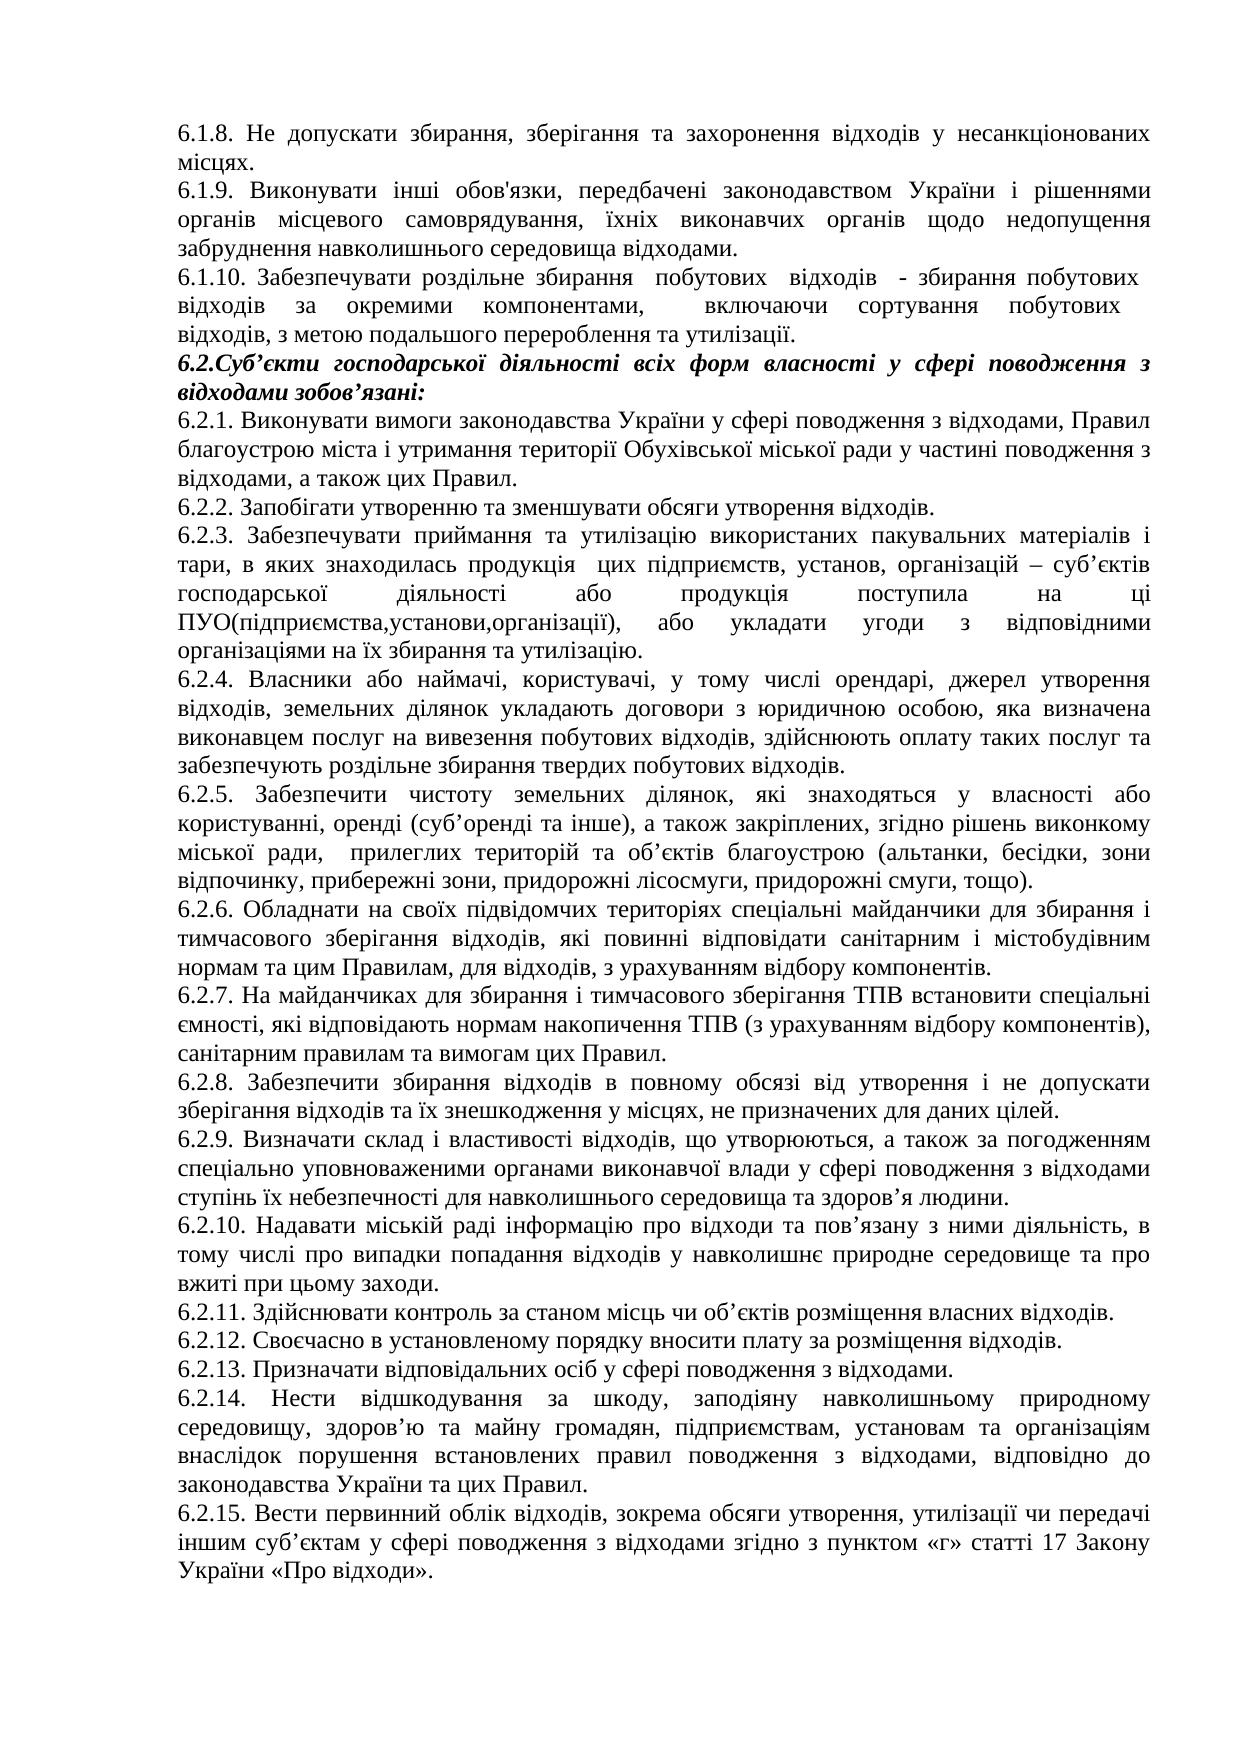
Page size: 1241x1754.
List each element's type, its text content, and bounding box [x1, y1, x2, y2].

text 6.2.1. Виконувати вимоги законодавства України у сфері поводження з відходами, Правил благоустрою міста і утримання території Обухівської міської ради у частині поводження з відходами, а також цих Правил. [177, 406, 1152, 492]
text 6.2.Суб’єкти господарської діяльності всіх форм власності у сфері поводження з відходами зобов’язані: [177, 348, 1152, 406]
text 6.2.11. Здійснювати контроль за станом місць чи об’єктів розміщення власних відходів. [177, 1297, 1152, 1326]
text 6.2.6. Обладнати на своїх підвідомчих територіях спеціальні майданчики для збирання і тимчасового зберігання відходів, які повинні відповідати санітарним і містобудівним нормам та цим Правилам, для відходів, з урахуванням відбору компонентів. [177, 894, 1152, 981]
text 6.2.2. Запобігати утворенню та зменшувати обсяги утворення відходів. [177, 492, 1152, 521]
text 6.2.4. Власники або наймачі, користувачі, у тому числі орендарі, джерел утворення відходів, земельних ділянок укладають договори з юридичною особою, яка визначена виконавцем послуг на вивезення побутових відходів, здійснюють оплату таких послуг та забезпечують роздільне збирання твердих побутових відходів. [177, 664, 1152, 779]
text 6.2.3. Забезпечувати приймання та утилізацію використаних пакувальних матеріалів і тари, в яких знаходилась продукція цих підприємств, установ, організацій – суб’єктів господарської діяльності або продукція поступила на ці ПУО(підприємства,установи,організації), або укладати угоди з відповідними організаціями на їх збирання та утилізацію. [177, 521, 1152, 664]
text 6.1.8. Не допускати збирання, зберігання та захоронення відходів у несанкціонованих місцях. [177, 118, 1152, 176]
text 6.2.14. Нести відшкодування за шкоду, заподіяну навколишньому природному середовищу, здоров’ю та майну громадян, підприємствам, установам та організаціям внаслідок порушення встановлених правил поводження з відходами, відповідно до законодавства України та цих Правил. [177, 1383, 1152, 1498]
text 6.2.12. Своєчасно в установленому порядку вносити плату за розміщення відходів. [177, 1326, 1152, 1354]
text 6.2.10. Надавати міській раді інформацію про відходи та пов’язану з ними діяльність, в тому числі про випадки попадання відходів у навколишнє природне середовище та про вжиті при цьому заходи. [177, 1211, 1152, 1297]
text 6.2.15. Вести первинний облік відходів, зокрема обсяги утворення, утилізації чи передачі іншим суб’єктам у сфері поводження з відходами згідно з пунктом «г» статті 17 Закону України «Про відходи». [177, 1498, 1152, 1584]
text 6.2.13. Призначати відповідальних осіб у сфері поводження з відходами. [177, 1354, 1152, 1383]
text 6.2.8. Забезпечити збирання відходів в повному обсязі від утворення і не допускати зберігання відходів та їх знешкодження у місцях, не призначених для даних цілей. [177, 1067, 1152, 1124]
text 6.1.9. Виконувати інші обов'язки, передбачені законодавством України і рішеннями органів місцевого самоврядування, їхніх виконавчих органів щодо недопущення забруднення навколишнього середовища відходами. [177, 176, 1152, 262]
text 6.2.7. На майданчиках для збирання і тимчасового зберігання ТПВ встановити спеціальні ємності, які відповідають нормам накопичення ТПВ (з урахуванням відбору компонентів), санітарним правилам та вимогам цих Правил. [177, 981, 1152, 1067]
text 6.2.9. Визначати склад і властивості відходів, що утворюються, а також за погодженням спеціально уповноваженими органами виконавчої влади у сфері поводження з відходами ступінь їх небезпечності для навколишнього середовища та здоров’я людини. [177, 1124, 1152, 1211]
text 6.1.10. Забезпечувати роздільне збирання побутових відходів - збирання побутових відходів за окремими компонентами, включаючи сортування побутових відходів, з метою подальшого перероблення та утилізації. [177, 262, 1152, 348]
text 6.2.5. Забезпечити чистоту земельних ділянок, які знаходяться у власності або користуванні, оренді (суб’оренді та інше), а також закріплених, згідно рішень виконкому міської ради, прилеглих територій та об’єктів благоустрою (альтанки, бесідки, зони відпочинку, прибережні зони, придорожні лісосмуги, придорожні смуги, тощо). [177, 779, 1152, 894]
